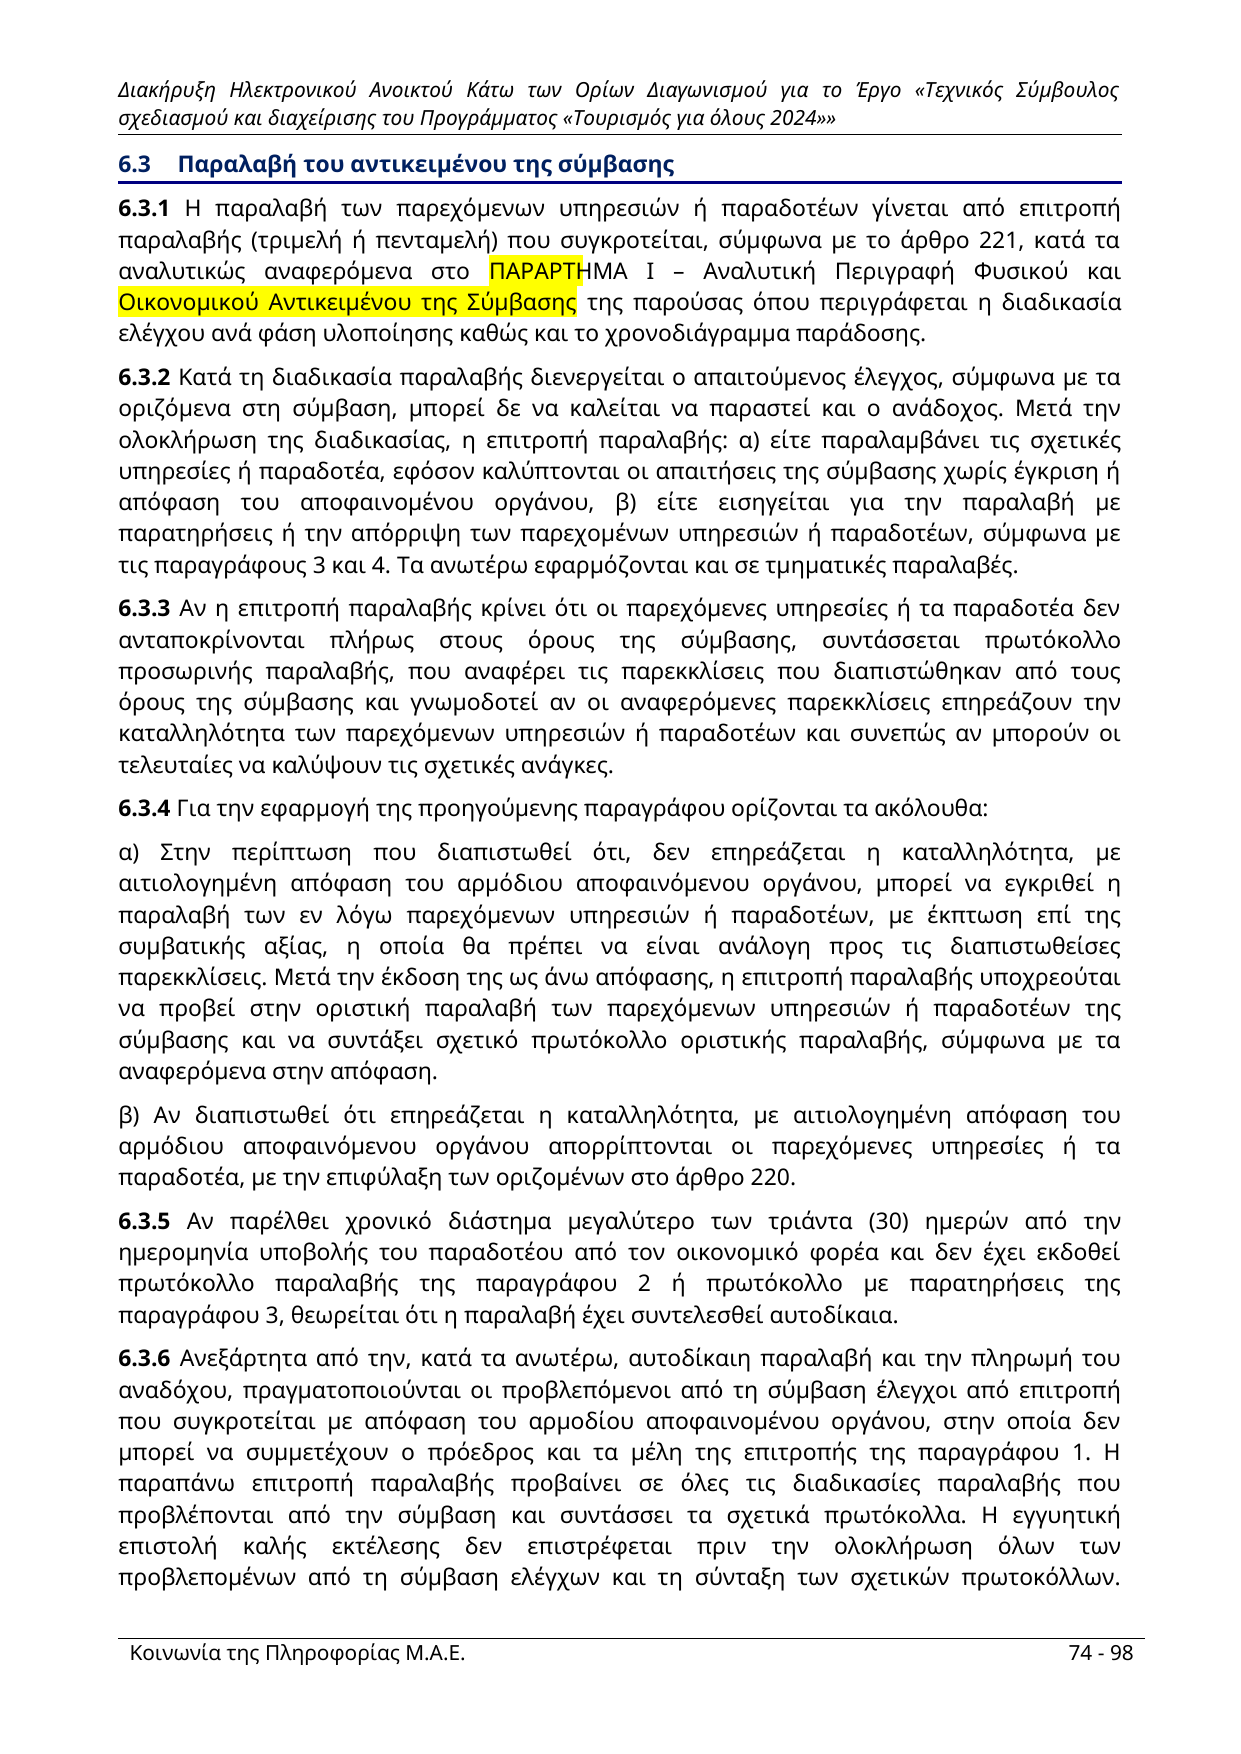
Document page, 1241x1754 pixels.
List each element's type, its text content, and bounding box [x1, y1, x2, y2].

text α) Στην περίπτωση που διαπιστωθεί ότι, δεν επηρεάζεται η καταλληλότητα, με αιτιολογημένη απόφαση του αρμόδιου αποφαινόμενου οργάνου, μπορεί να εγκριθεί η παραλαβή των εν λόγω παρεχόμενων υπηρεσιών ή παραδοτέων, με έκπτωση επί της συμβατικής αξίας, η οποία θα πρέπει να είναι ανάλογη προς τις διαπιστωθείσες παρεκκλίσεις. Μετά την έκδοση της ως άνω απόφασης, η επιτροπή παραλαβής υποχρεούται να προβεί στην οριστική παραλαβή των παρεχόμενων υπηρεσιών ή παραδοτέων της σύμβασης και να συντάξει σχετικό πρωτόκολλο οριστικής παραλαβής, σύμφωνα με τα αναφερόμενα στην απόφαση. [118, 836, 1122, 1086]
text 6.3.4 Για την εφαρμογή της προηγούμενης παραγράφου ορίζονται τα ακόλουθα: [118, 792, 1122, 823]
text 6.3.3 Αν η επιτροπή παραλαβής κρίνει ότι οι παρεχόμενες υπηρεσίες ή τα παραδοτέα δεν ανταποκρίνονται πλήρως στους όρους της σύμβασης, συντάσσεται πρωτόκολλο προσωρινής παραλαβής, που αναφέρει τις παρεκκλίσεις που διαπιστώθηκαν από τους όρους της σύμβασης και γνωμοδοτεί αν οι αναφερόμενες παρεκκλίσεις επηρεάζουν την καταλληλότητα των παρεχόμενων υπηρεσιών ή παραδοτέων και συνεπώς αν μπορούν οι τελευταίες να καλύψουν τις σχετικές ανάγκες. [118, 592, 1122, 780]
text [118, 1342, 1122, 1592]
subtitle 6.3 Παραλαβή του αντικειμένου της σύμβασης [118, 147, 1122, 181]
text β) Αν διαπιστωθεί ότι επηρεάζεται η καταλληλότητα, με αιτιολογημένη απόφαση του αρμόδιου αποφαινόμενου οργάνου απορρίπτονται οι παρεχόμενες υπηρεσίες ή τα παραδοτέα, με την επιφύλαξη των οριζομένων στο άρθρο 220. [118, 1098, 1122, 1192]
text 6.3.1 Η παραλαβή των παρεχόμενων υπηρεσιών ή παραδοτέων γίνεται από επιτροπή παραλαβής (τριμελή ή πενταμελή) που συγκροτείται, σύμφωνα με το άρθρο 221, κατά τα αναλυτικώς αναφερόμενα στο ΠΑΡΑΡΤΗΜΑ Ι – Αναλυτική Περιγραφή Φυσικού και Οικονομικού Αντικειμένου της Σύμβασης της παρούσας όπου περιγράφεται η διαδικασία ελέγχου ανά φάση υλοποίησης καθώς και το χρονοδιάγραμμα παράδοσης. [118, 192, 1122, 348]
text 6.3.5 Αν παρέλθει χρονικό διάστημα μεγαλύτερο των τριάντα (30) ημερών από την ημερομηνία υποβολής του παραδοτέου από τον οικονομικό φορέα και δεν έχει εκδοθεί πρωτόκολλο παραλαβής της παραγράφου 2 ή πρωτόκολλο με παρατηρήσεις της παραγράφου 3, θεωρείται ότι η παραλαβή έχει συντελεσθεί αυτοδίκαια. [118, 1205, 1122, 1330]
text 6.3.2 Κατά τη διαδικασία παραλαβής διενεργείται ο απαιτούμενος έλεγχος, σύμφωνα με τα οριζόμενα στη σύμβαση, μπορεί δε να καλείται να παραστεί και ο ανάδοχος. Μετά την ολοκλήρωση της διαδικασίας, η επιτροπή παραλαβής: α) είτε παραλαμβάνει τις σχετικές υπηρεσίες ή παραδοτέα, εφόσον καλύπτονται οι απαιτήσεις της σύμβασης χωρίς έγκριση ή απόφαση του αποφαινομένου οργάνου, β) είτε εισηγείται για την παραλαβή με παρατηρήσεις ή την απόρριψη των παρεχομένων υπηρεσιών ή παραδοτέων, σύμφωνα με τις παραγράφους 3 και 4. Τα ανωτέρω εφαρμόζονται και σε τμηματικές παραλαβές. [118, 361, 1122, 580]
